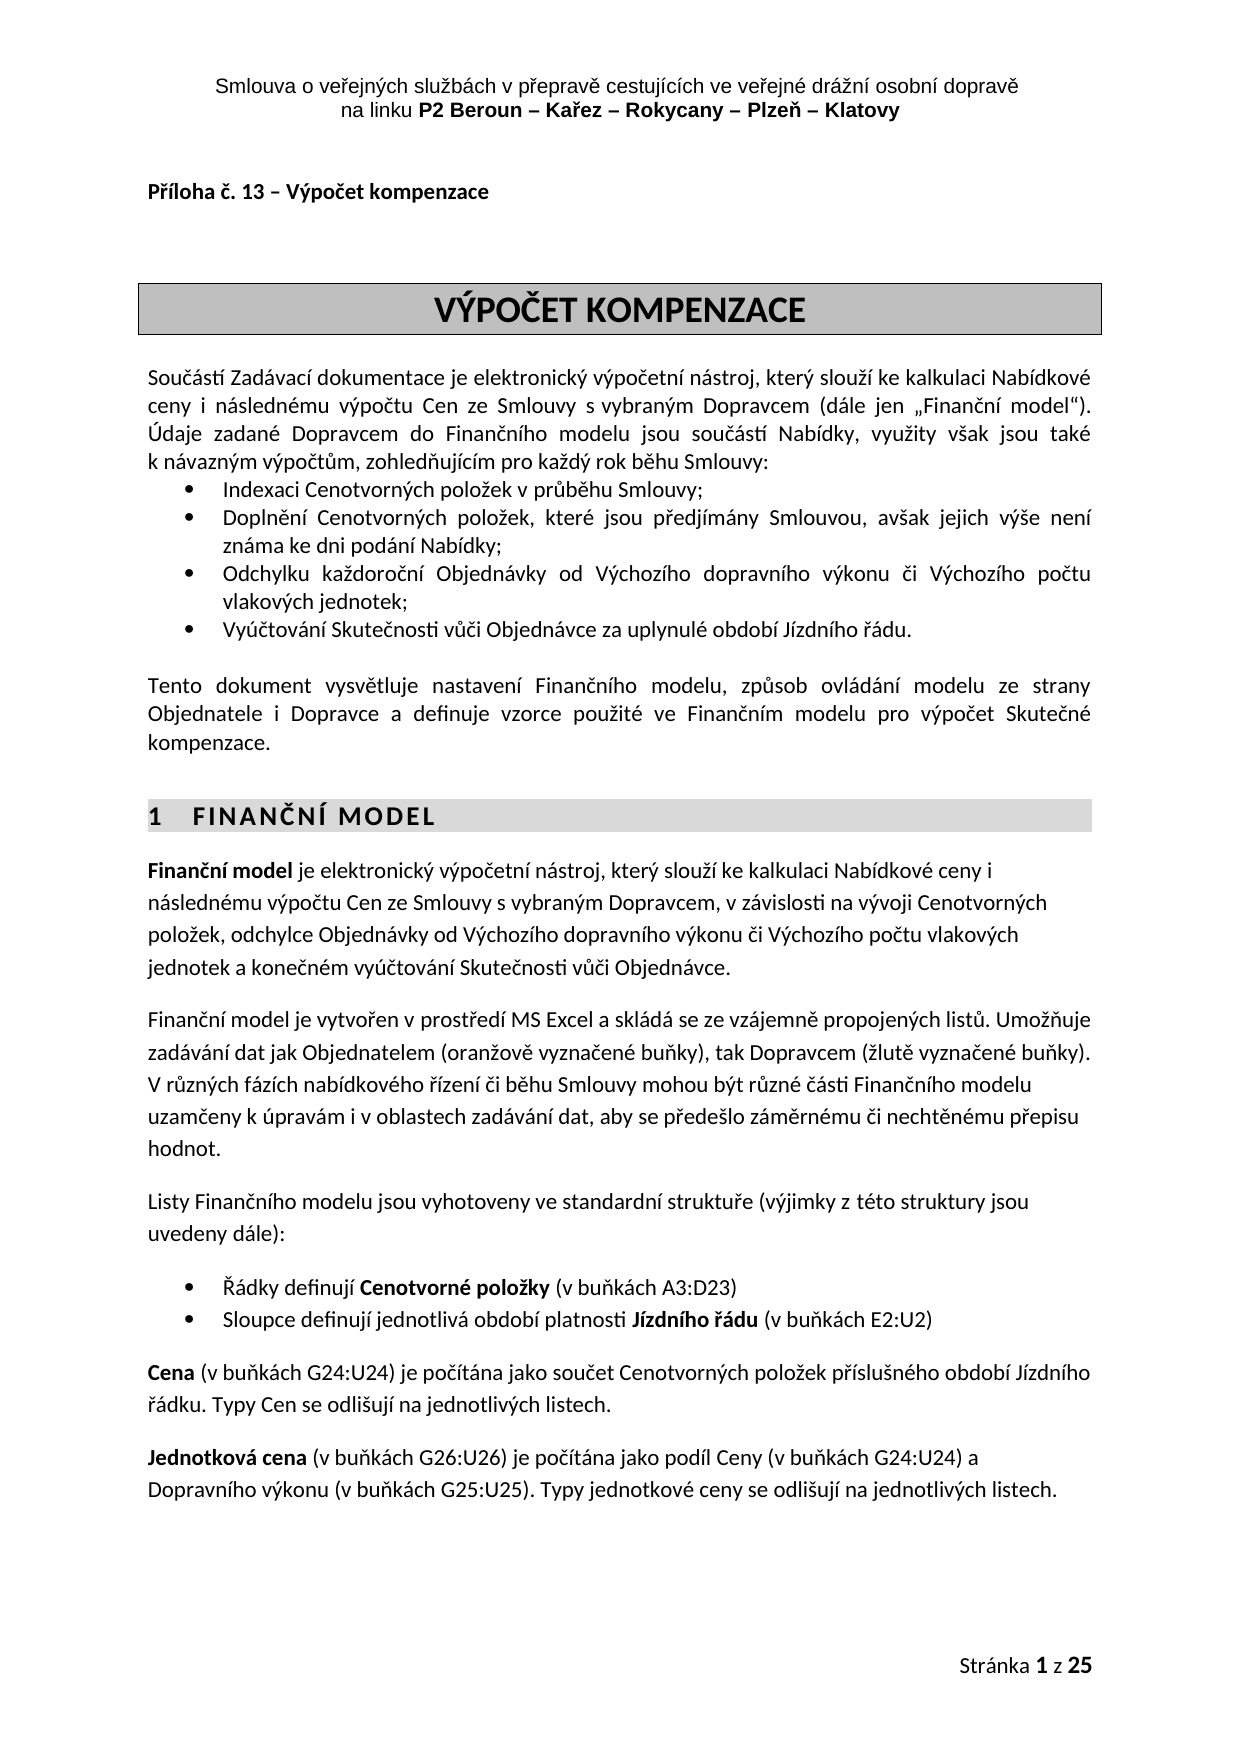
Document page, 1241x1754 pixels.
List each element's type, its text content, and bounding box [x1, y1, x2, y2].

text Cena (v buňkách G24:U24) je počítána jako součet Cenotvorných položek příslušného období Jízdního řádku. Typy Cen se odlišují na jednotlivých listech. [148, 1358, 1092, 1418]
list Řádky definují Cenotvorné položky (v buňkách A3:D23) [185, 1273, 1092, 1301]
text Jednotková cena (v buňkách G26:U26) je počítána jako podíl Ceny (v buňkách G24:U24) a Dopravního výkonu (v buňkách G25:U25). Typy jednotkové ceny se odlišují na jednotlivých listech. [148, 1443, 1092, 1503]
text Tento dokument vysvětluje nastavení Finančního modelu, způsob ovládání modelu ze strany Objednatele i Dopravce a definuje vzorce použité ve Finančním modelu pro výpočet Skutečné kompenzace. [148, 672, 1092, 756]
text VÝPOČET KOMPENZACE [139, 284, 1101, 334]
text Listy Finančního modelu jsou vyhotoveny ve standardní struktuře (výjimky z této struktury jsou uvedeny dále): [148, 1187, 1092, 1248]
subtitle Finanční model [148, 799, 1092, 832]
list Vyúčtování Skutečnosti vůči Objednávce za uplynulé období Jízdního řádu. [185, 616, 1092, 643]
text Finanční model je vytvořen v prostředí MS Excel a skládá se ze vzájemně propojených listů. Umožňuje zadávání dat jak Objednatelem (oranžově vyznačené buňky), tak Dopravcem (žlutě vyznačené buňky). V různých fázích nabídkového řízení či běhu Smlouvy mohou být různé části Finančního modelu uzamčeny k úpravám i v oblastech zadávání dat, aby se předešlo záměrnému či nechtěnému přepisu hodnot. [148, 1006, 1092, 1162]
list Sloupce definují jednotlivá období platnosti Jízdního řádu (v buňkách E2:U2) [185, 1305, 1092, 1333]
text Finanční model je elektronický výpočetní nástroj, který slouží ke kalkulaci Nabídkové ceny i následnému výpočtu Cen ze Smlouvy s vybraným Dopravcem, v závislosti na vývoji Cenotvorných položek, odchylce Objednávky od Výchozího dopravního výkonu či Výchozího počtu vlakových jednotek a konečném vyúčtování Skutečnosti vůči Objednávce. [148, 856, 1092, 981]
list Doplnění Cenotvorných položek, které jsou předjímány Smlouvou, avšak jejich výše není známa ke dni podání Nabídky; [185, 503, 1092, 559]
text Součástí Zadávací dokumentace je elektronický výpočetní nástroj, který slouží ke kalkulaci Nabídkové ceny i následnému výpočtu Cen ze Smlouvy s vybraným Dopravcem (dále jen „Finanční model“). Údaje zadané Dopravcem do Finančního modelu jsou součástí Nabídky, využity však jsou také k návazným výpočtům, zohledňujícím pro každý rok běhu Smlouvy: [148, 363, 1092, 475]
text Příloha č. 13 – Výpočet kompenzace [148, 177, 1092, 205]
list Indexaci Cenotvorných položek v průběhu Smlouvy; [185, 475, 1092, 503]
list Odchylku každoroční Objednávky od Výchozího dopravního výkonu či Výchozího počtu vlakových jednotek; [185, 559, 1092, 616]
